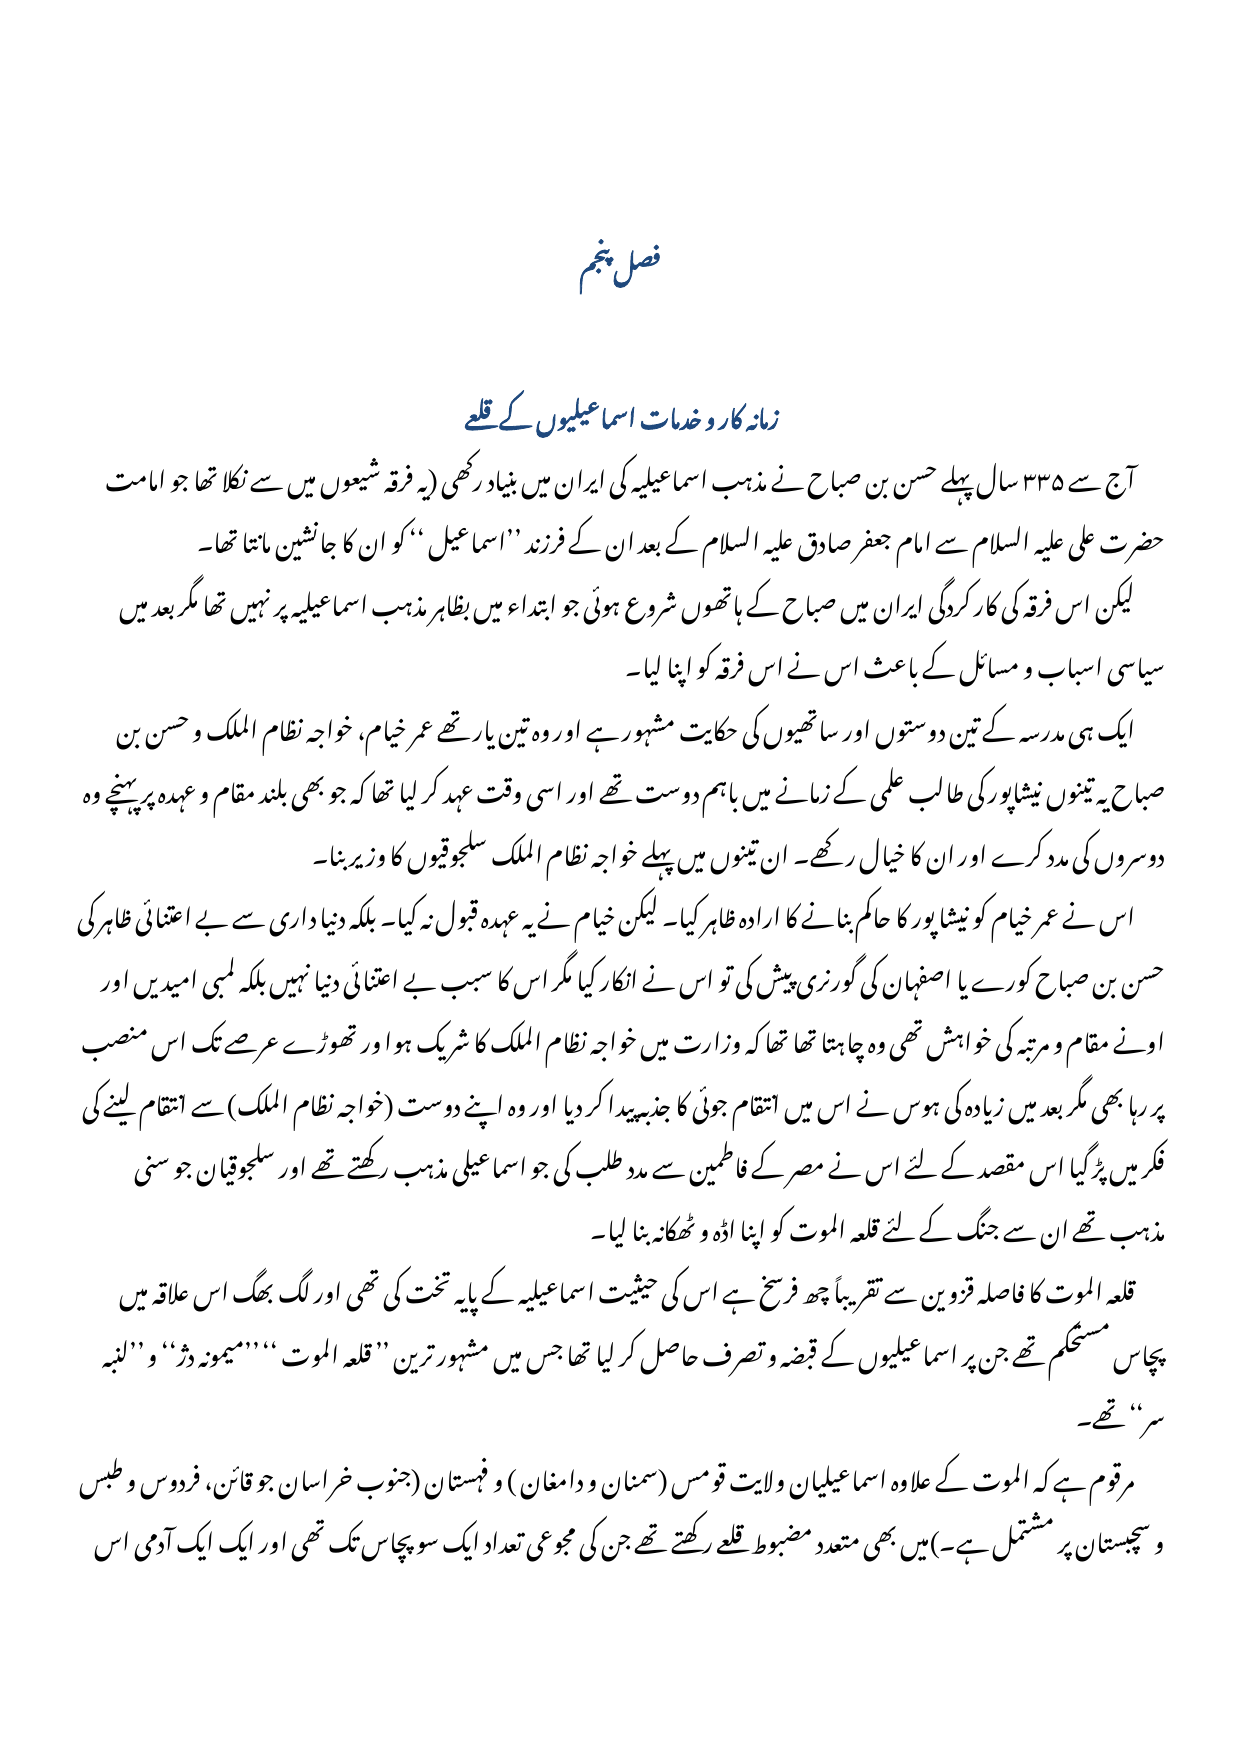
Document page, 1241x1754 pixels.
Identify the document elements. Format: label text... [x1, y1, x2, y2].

subtitle زمانہ کار و خدمات اسماعیلیوں کے قلعے [75, 381, 1165, 444]
text لیکن اس فرقہ کی کار کردگی ایران میں صباح کے ہاتھوں شروع ہوئی جو ابتداء میں بظاہر مذہب اسماعیلیہ پر نہیں تھا مگر بعد میں سیاسی اسباب و مسائل کے باعث اس نے اس فرقہ کو اپنا لیا۔ [75, 569, 1165, 694]
text قلعہ الموت کا فاصلہ قزوین سے تقریباً چھ فرسخ ہے اس کی حیثیت اسماعیلیہ کے پایہ تخت کی تھی اور لگ بھگ اس علاقہ میں پچاس مستحکم تھے جن پر اسماعیلیوں کے قبضہ و تصرف حاصل کر لیا تھا جس میں مشہور ترین ’’ قلعہ الموت ‘‘ ’’میمونہ دژ‘‘ و ’’لنبہ سر‘‘ تھے۔ [75, 1256, 1165, 1444]
subtitle فصل پنجم [75, 231, 1165, 294]
text اس نے عمر خیام کو نیشا پور کا حاکم بنانے کا ارادہ ظاہر کیا۔ لیکن خیام نے یہ عہدہ قبول نہ کیا۔ بلکہ دنیا داری سے بے اعتنائی ظاہر کی حسن بن صباح کورے یا اصفہان کی گورنری پیش کی تو اس نے انکار کیا مگر اس کا سبب بے اعتنائی دنیا نہیں بلکہ لمبی امیدیں اور اونے مقام و مرتبہ کی خواہش تھی وہ چاہتا تھا تھا کہ وزارت میں خواجہ نظام الملک کا شریک ہوا ور تھوڑے عرصے تک اس منصب پر رہا بھی مگر بعد میں زیادہ کی ہوس نے اس میں انتقام جوئی کا جذبہ پیدا کر دیا اور وہ اپنے دوست (خواجہ نظام الملک) سے انتقام لینے کی فکر میں پڑ گیا اس مقصد کے لئے اس نے مصر کے فاطمین سے مدد طلب کی جو اسماعیلی مذہب رکھتے تھے اور سلجوقیان جو سنی مذہب تھے ان سے جنگ کے لئے قلعہ الموت کو اپنا اڈہ و ٹھکانہ بنا لیا۔ [75, 881, 1165, 1256]
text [75, 1444, 1165, 1569]
text ایک ہی مدرسہ کے تین دوستوں اور ساتھیوں کی حکایت مشہور ہے اور وہ تین یار تھے عمر خیام، خواجہ نظام الملک و حسن بن صباح یہ تینوں نیشاپور کی طالب علمی کے زمانے میں باہم دوست تھے اور اسی وقت عہد کر لیا تھا کہ جو بھی بلند مقام و عہدہ پر پہنچے وہ دوسروں کی مدد کرے اور ان کا خیال رکھے۔ ان تینوں میں پہلے خواجہ نظام الملک سلجوقیوں کا وزیر بنا۔ [75, 694, 1165, 881]
text آج سے ۳۳۵ سال پہلے حسن بن صباح نے مذہب اسماعیلیہ کی ایران میں بنیاد رکھی (یہ فرقہ شیعوں میں سے نکلا تھا جو امامت حضرت علی علیہ السلام سے امام جعفر صادق علیہ السلام کے بعد ان کے فرزند ’’اسماعیل ‘‘ کو ان کا جانشین مانتا تھا۔ [75, 444, 1165, 569]
